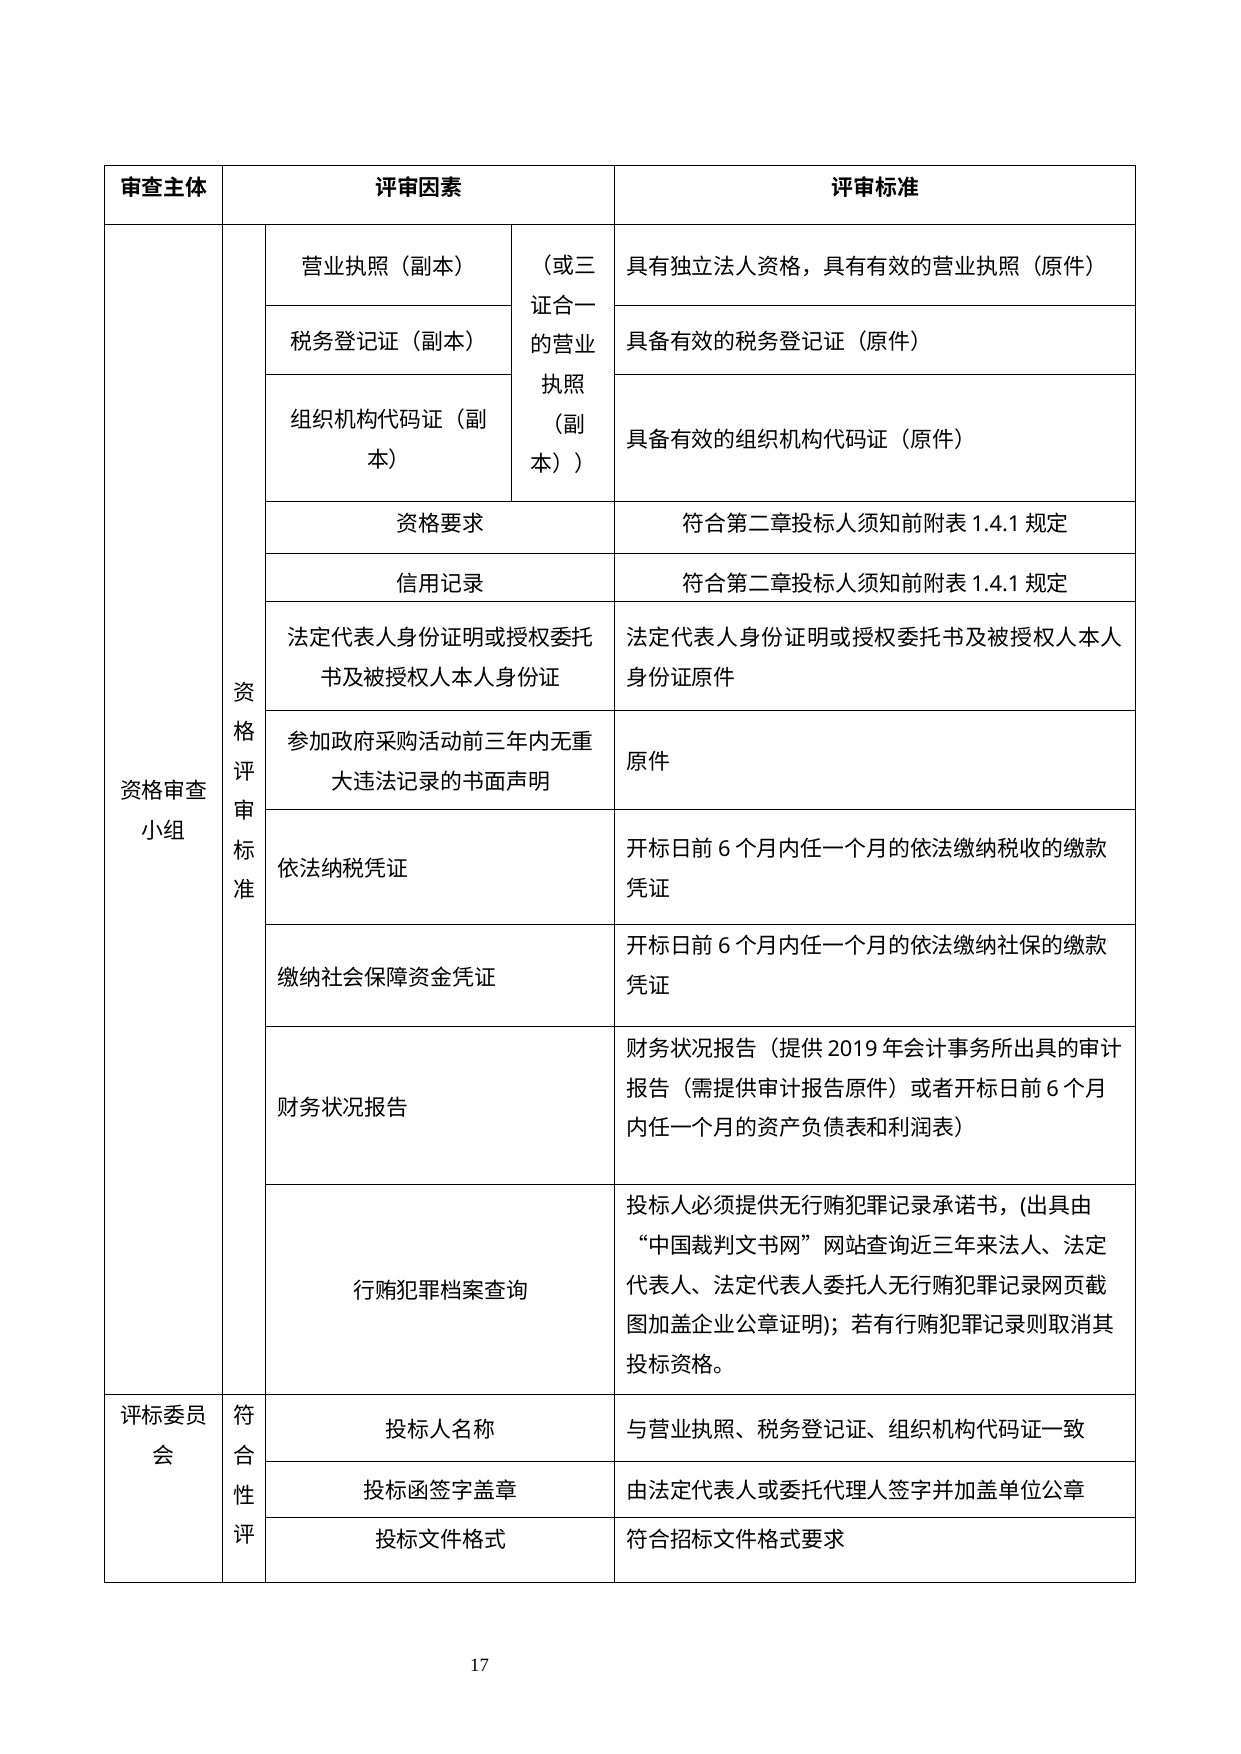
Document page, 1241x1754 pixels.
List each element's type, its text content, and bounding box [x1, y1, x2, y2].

table_cell 由法定代表人或委托代理人签字并加盖单位公章 [615, 1462, 1135, 1517]
table_cell 行贿犯罪档案查询 [266, 1185, 614, 1393]
table_cell 投标文件格式 [266, 1518, 614, 1582]
table_cell 符合第二章投标人须知前附表1.4.1规定 [615, 502, 1135, 552]
table_cell 法定代表人身份证明或授权委托书及被授权人本人身份证 [266, 602, 614, 709]
table_cell 法定代表人身份证明或授权委托书及被授权人本人身份证原件 [615, 602, 1135, 709]
table_cell 投标函签字盖章 [266, 1462, 614, 1517]
table_cell 财务状况报告 [266, 1027, 614, 1183]
table_cell 开标日前6个月内任一个月的依法缴纳税收的缴款凭证 [615, 810, 1135, 923]
table_cell 具有独立法人资格，具有有效的营业执照（原件） [615, 225, 1135, 305]
table_cell 信用记录 [266, 554, 614, 601]
table_cell 依法纳税凭证 [266, 810, 614, 923]
table_cell 符合性评审标准 [223, 1395, 265, 1582]
table_cell 资格审查小组 [105, 225, 222, 1393]
table_cell 具备有效的税务登记证（原件） [615, 306, 1135, 374]
table_cell 组织机构代码证（副本） [266, 375, 511, 501]
table_cell 原件 [615, 711, 1135, 809]
table_cell 评标委员会 [105, 1395, 222, 1582]
table_cell 资格 评审 标准 [223, 225, 265, 1393]
table_cell （或三证合一的营业执照（副本）） [512, 225, 614, 501]
table_cell 营业执照（副本） [266, 225, 511, 305]
table_cell 符合第二章投标人须知前附表1.4.1规定 [615, 554, 1135, 601]
table_cell 符合招标文件格式要求 [615, 1518, 1135, 1582]
table_cell 具备有效的组织机构代码证（原件） [615, 375, 1135, 501]
table_cell 税务登记证（副本） [266, 306, 511, 374]
table_cell 投标人名称 [266, 1395, 614, 1461]
table_cell 开标日前6个月内任一个月的依法缴纳社保的缴款凭证 [615, 925, 1135, 1026]
table_header 评审标准 [615, 166, 1135, 224]
table_cell 与营业执照、税务登记证、组织机构代码证一致 [615, 1395, 1135, 1461]
table_cell 财务状况报告（提供2019年会计事务所出具的审计报告（需提供审计报告原件）或者开标日前6个月内任一个月的资产负债表和利润表） [615, 1027, 1135, 1183]
table_header 评审因素 [223, 166, 614, 224]
table_cell 投标人必须提供无行贿犯罪记录承诺书，(出具由“中国裁判文书网”网站查询近三年来法人、法定代表人、法定代表人委托人无行贿犯罪记录网页截图加盖企业公章证明)；若有行贿犯罪记录则取消其投标资格。 [615, 1185, 1135, 1393]
table_header 审查主体 [105, 166, 222, 224]
table_cell 缴纳社会保障资金凭证 [266, 925, 614, 1026]
table_cell 资格要求 [266, 502, 614, 552]
table_cell 参加政府采购活动前三年内无重大违法记录的书面声明 [266, 711, 614, 809]
